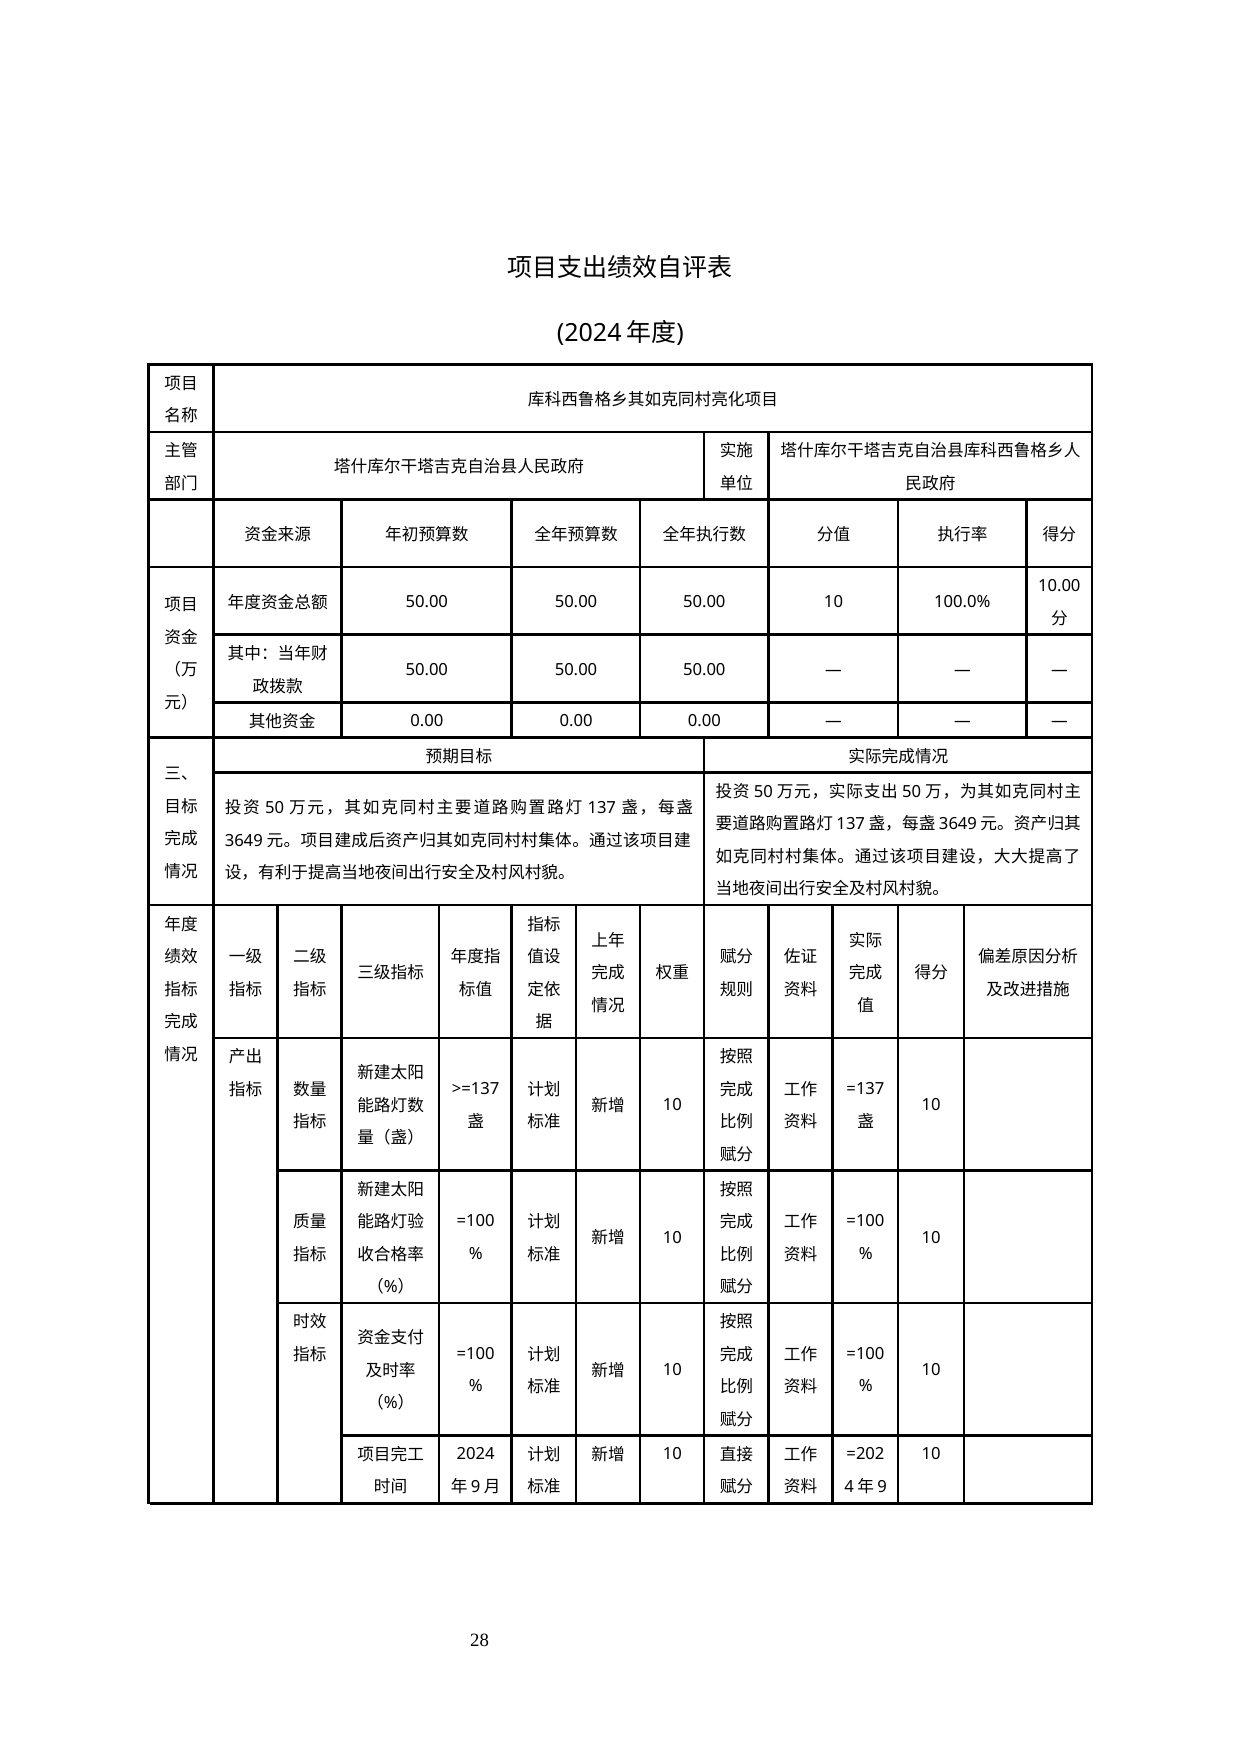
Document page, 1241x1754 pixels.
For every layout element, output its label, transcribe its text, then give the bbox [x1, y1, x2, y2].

table_cell — [1028, 704, 1091, 736]
table_cell 分值 [770, 501, 897, 566]
table_cell 新建太阳能路灯验收合格率（%） [343, 1172, 438, 1302]
table_cell 50.00 [513, 568, 639, 633]
table_cell 计划标准 [513, 1172, 575, 1302]
table_cell =100% [440, 1172, 510, 1302]
table_cell 投资50万元，其如克同村主要道路购置路灯137盏，每盏3649元。项目建成后资产归其如克同村村集体。通过该项目建设，有利于提高当地夜间出行安全及村风村貌。 [215, 774, 703, 904]
table_cell 上年完成情况 [577, 906, 639, 1036]
table_cell 项目资金 （万元） [150, 568, 212, 736]
table_cell 0.00 [641, 704, 767, 736]
table_cell 50.00 [641, 636, 767, 701]
table_cell =137盏 [834, 1039, 897, 1169]
table_cell 50.00 [641, 568, 767, 633]
table_cell 二级指标 [279, 906, 340, 1036]
table_cell 10 [899, 1172, 963, 1302]
table_cell 新增 [577, 1172, 639, 1302]
table_cell 质量指标 [279, 1172, 340, 1302]
table_cell [965, 1304, 1091, 1434]
table_cell 新建太阳能路灯数量（盏） [343, 1039, 438, 1169]
table_cell 10 [899, 1039, 963, 1169]
table_cell 全年预算数 [513, 501, 639, 566]
table_cell 100.0% [899, 568, 1025, 633]
table_cell 投资50万元，实际支出50万，为其如克同村主要道路购置路灯137盏，每盏3649元。资产归其如克同村村集体。通过该项目建设，大大提高了当地夜间出行安全及村风村貌。 [705, 774, 1091, 904]
table_cell 直接赋分 [705, 1437, 767, 1502]
table_cell 10 [899, 1304, 963, 1434]
table_cell 资金来源 [215, 501, 340, 566]
table_cell 工作资料 [770, 1437, 831, 1502]
table_cell 其中：当年财政拨款 [215, 636, 340, 701]
table_cell 项目名称 [150, 366, 212, 431]
table_cell >=137盏 [440, 1039, 510, 1169]
table_cell (2024年度) [148, 298, 1092, 363]
table_cell 三、目标完成情况 [150, 739, 212, 904]
table_cell 实施单位 [705, 433, 767, 498]
table_cell 执行率 [899, 501, 1025, 566]
table_cell 10 [641, 1304, 703, 1434]
table_cell =100% [834, 1172, 897, 1302]
table_cell — [770, 704, 897, 736]
table_cell 实际完成值 [834, 906, 897, 1036]
table_cell 工作资料 [770, 1039, 831, 1169]
table_cell [150, 501, 212, 566]
table_cell 计划标准 [513, 1039, 575, 1169]
table_cell 预期目标 [215, 739, 703, 771]
table_cell 三级指标 [343, 906, 438, 1036]
table_cell 10.00分 [1028, 568, 1091, 633]
table_cell 新增 [577, 1039, 639, 1169]
table_cell [965, 1172, 1091, 1302]
table_cell 工作资料 [770, 1304, 831, 1434]
table_cell 库科西鲁格乡其如克同村亮化项目 [215, 366, 1091, 431]
table_cell 按照完成比例赋分 [705, 1039, 767, 1169]
table_cell 得分 [1028, 501, 1091, 566]
table_cell =100% [834, 1304, 897, 1434]
table_cell =100% [440, 1304, 510, 1434]
table_cell 时效指标 [279, 1304, 340, 1502]
table_cell 按照完成比例赋分 [705, 1172, 767, 1302]
table_cell — [899, 636, 1025, 701]
table_cell 佐证资料 [770, 906, 831, 1036]
table_cell 计划标准 [513, 1304, 575, 1434]
table_cell 0.00 [343, 704, 510, 736]
table_cell 10 [641, 1172, 703, 1302]
table_cell 塔什库尔干塔吉克自治县库科西鲁格乡人民政府 [770, 433, 1091, 498]
table_cell 主管部门 [150, 433, 212, 498]
table_cell 10 [641, 1437, 703, 1502]
table_cell 得分 [899, 906, 963, 1036]
table_cell — [770, 636, 897, 701]
table_cell 10 [641, 1039, 703, 1169]
table_cell 其他资金 [215, 704, 340, 736]
table_cell 偏差原因分析及改进措施 [965, 906, 1091, 1036]
table_cell 新增 [577, 1304, 639, 1434]
table_cell [965, 1039, 1091, 1169]
table_cell 10 [899, 1437, 963, 1502]
table_cell 0.00 [513, 704, 639, 736]
table_cell 年度资金总额 [215, 568, 340, 633]
table_cell 年度绩效指标完成情况 [150, 906, 212, 1502]
table_cell 实际完成情况 [705, 739, 1091, 771]
table_cell 10 [770, 568, 897, 633]
table_cell 工作资料 [770, 1172, 831, 1302]
table_cell 50.00 [343, 636, 510, 701]
table_cell 年初预算数 [343, 501, 510, 566]
table_header 项目支出绩效自评表 [148, 233, 1092, 298]
table_cell 资金支付及时率（%） [343, 1304, 438, 1434]
table_cell — [899, 704, 1025, 736]
table_cell 赋分规则 [705, 906, 767, 1036]
table_cell 权重 [641, 906, 703, 1036]
table_cell 指标值设定依据 [513, 906, 575, 1036]
table_cell 数量指标 [279, 1039, 340, 1169]
table_cell [965, 1437, 1091, 1502]
table_cell 计划标准 [513, 1437, 575, 1502]
table_cell 产出指标 [215, 1039, 276, 1502]
table_cell 一级指标 [215, 906, 276, 1036]
table_cell 年度指标值 [440, 906, 510, 1036]
table_cell 50.00 [513, 636, 639, 701]
table_cell 全年执行数 [641, 501, 767, 566]
table_cell — [1028, 636, 1091, 701]
table_cell 50.00 [343, 568, 510, 633]
table_cell 项目完工时间 [343, 1437, 438, 1502]
table_cell 按照完成比例赋分 [705, 1304, 767, 1434]
table_cell 新增 [577, 1437, 639, 1502]
table_cell =2024年9月 [834, 1437, 897, 1502]
table_cell 2024年9月 [440, 1437, 510, 1502]
table_cell 塔什库尔干塔吉克自治县人民政府 [215, 433, 703, 498]
